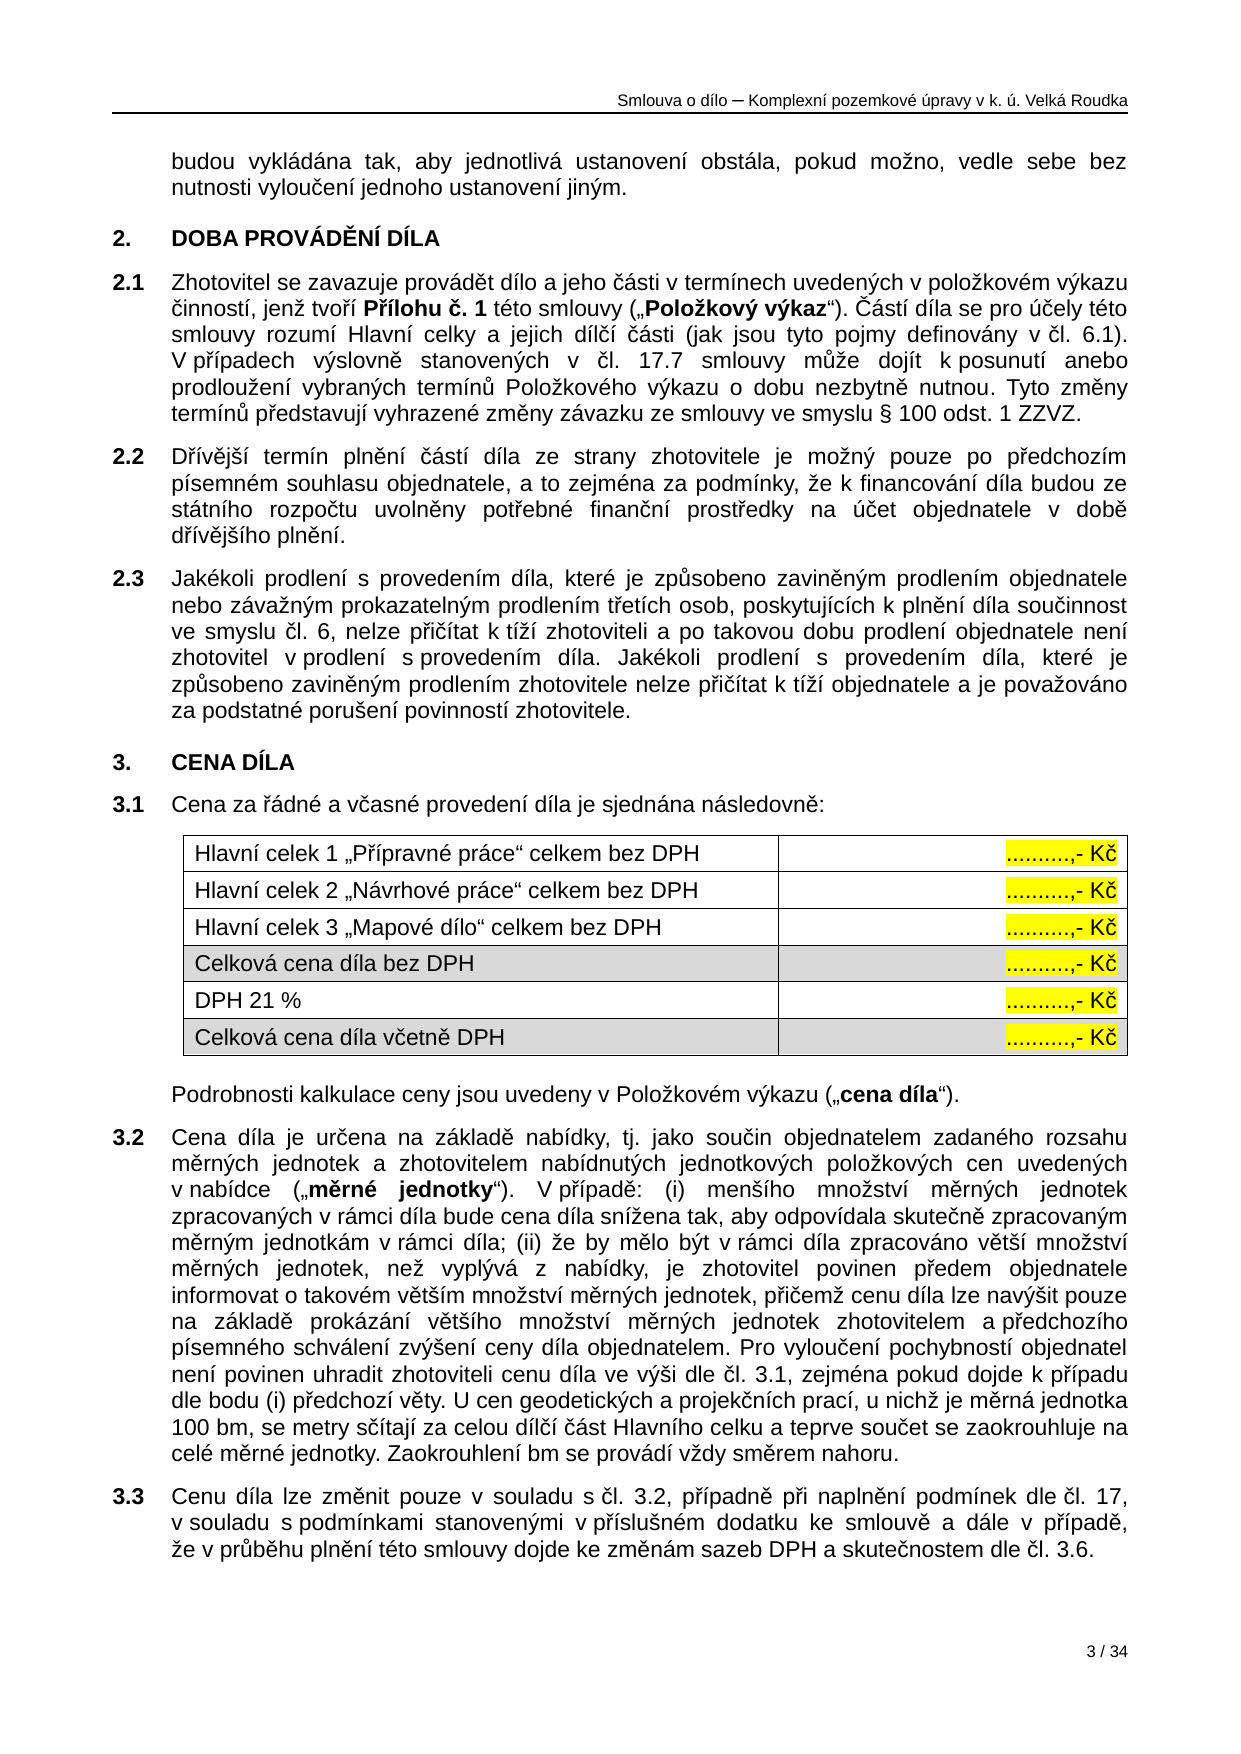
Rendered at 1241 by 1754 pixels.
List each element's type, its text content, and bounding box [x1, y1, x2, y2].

table_cell ..........,- Kč [779, 872, 1127, 908]
table_cell ..........,- Kč [779, 982, 1127, 1018]
text Jakékoli prodlení s provedením díla, které je způsobeno zaviněným prodlením objednatele nebo závažným prokazatelným prodlením třetích osob, poskytujících k plnění díla součinnost ve smyslu čl. 6, nelze přičítat k tíží zhotoviteli a po takovou dobu prodlení objednatele není zhotovitel v prodlení s provedením díla. Jakékoli prodlení s provedením díla, které je způsobeno zaviněným prodlením zhotovitele nelze přičítat k tíží objednatele a je považováno za podstatné porušení povinností zhotovitele. [112, 565, 1128, 723]
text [112, 148, 1128, 200]
text Doba PROVÁDĚNÍ díla [112, 225, 1128, 252]
table_cell ..........,- Kč [779, 1019, 1127, 1054]
text Zhotovitel se zavazuje provádět dílo a jeho části v termínech uvedených v položkovém výkazu činností, jenž tvoří Přílohu č. 1 této smlouvy („Položkový výkaz“). Částí díla se pro účely této smlouvy rozumí Hlavní celky a jejich dílčí části (jak jsou tyto pojmy definovány v čl. 6.1). V případech výslovně stanovených v čl. 17.7 smlouvy může dojít k posunutí anebo prodloužení vybraných termínů Položkového výkazu o dobu nezbytně nutnou. Tyto změny termínů představují vyhrazené změny závazku ze smlouvy ve smyslu § 100 odst. 1 ZZVZ. [112, 268, 1128, 427]
table_header Hlavní celek 1 „Přípravné práce“ celkem bez DPH [184, 836, 778, 871]
text Cena za řádné a včasné provedení díla je sjednána následovně: [112, 791, 1128, 818]
table_cell Hlavní celek 3 „Mapové dílo“ celkem bez DPH [184, 909, 778, 944]
table_header ..........,- Kč [779, 836, 1127, 871]
table_cell DPH 21 % [184, 982, 778, 1018]
table_cell Celková cena díla bez DPH [184, 946, 778, 981]
table_cell ..........,- Kč [779, 946, 1127, 981]
table_cell Celková cena díla včetně DPH [184, 1019, 778, 1054]
text Cena díla [112, 748, 1128, 775]
table_cell Hlavní celek 2 „Návrhové práce“ celkem bez DPH [184, 872, 778, 908]
text Dřívější termín plnění částí díla ze strany zhotovitele je možný pouze po předchozím písemném souhlasu objednatele, a to zejména za podmínky, že k financování díla budou ze státního rozpočtu uvolněny potřebné finanční prostředky na účet objednatele v době dřívějšího plnění. [112, 443, 1128, 549]
text Cenu díla lze změnit pouze v souladu s čl. 3.2, případně při naplnění podmínek dle čl. 17, v souladu s podmínkami stanovenými v příslušném dodatku ke smlouvě a dále v případě, že v průběhu plnění této smlouvy dojde ke změnám sazeb DPH a skutečnostem dle čl. 3.6. [112, 1483, 1128, 1562]
table_cell ..........,- Kč [779, 909, 1127, 944]
text Cena díla je určena na základě nabídky, tj. jako součin objednatelem zadaného rozsahu měrných jednotek a zhotovitelem nabídnutých jednotkových položkových cen uvedených v nabídce („měrné jednotky“). V případě: (i) menšího množství měrných jednotek zpracovaných v rámci díla bude cena díla snížena tak, aby odpovídala skutečně zpracovaným měrným jednotkám v rámci díla; (ii) že by mělo být v rámci díla zpracováno větší množství měrných jednotek, než vyplývá z nabídky, je zhotovitel povinen předem objednatele informovat o takovém větším množství měrných jednotek, přičemž cenu díla lze navýšit pouze na základě prokázání většího množství měrných jednotek zhotovitelem a předchozího písemného schválení zvýšení ceny díla objednatelem. Pro vyloučení pochybností objednatel není povinen uhradit zhotoviteli cenu díla ve výši dle čl. 3.1, zejména pokud dojde k případu dle bodu (i) předchozí věty. U cen geodetických a projekčních prací, u nichž je měrná jednotka 100 bm, se metry sčítají za celou dílčí část Hlavního celku a teprve součet se zaokrouhluje na celé měrné jednotky. Zaokrouhlení bm se provádí vždy směrem nahoru. [112, 1123, 1128, 1466]
list Podrobnosti kalkulace ceny jsou uvedeny v Položkovém výkazu („cena díla“). [171, 1081, 1128, 1107]
